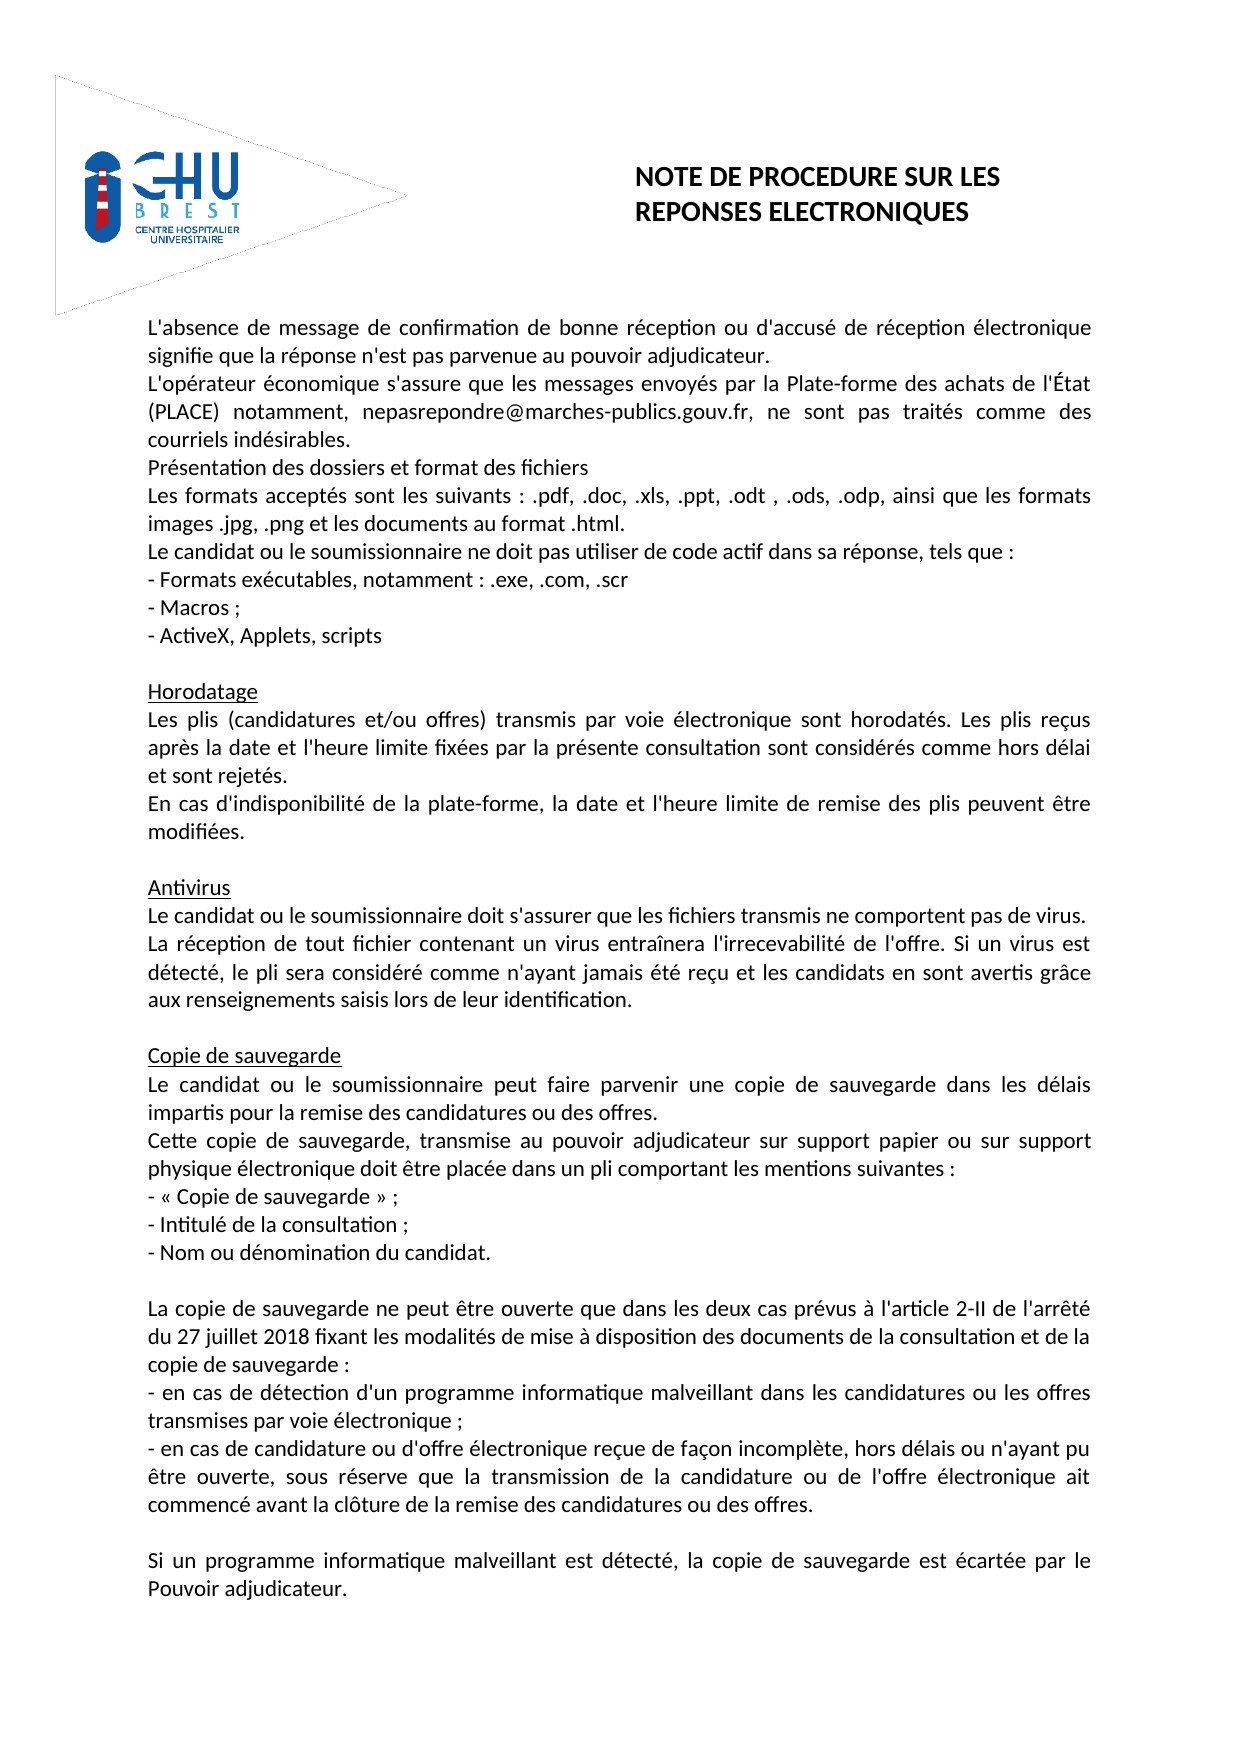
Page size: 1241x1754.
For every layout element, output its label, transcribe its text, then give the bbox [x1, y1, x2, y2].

text La copie de sauvegarde ne peut être ouverte que dans les deux cas prévus à l'article 2-II de l'arrêté du 27 juillet 2018 fixant les modalités de mise à disposition des documents de la consultation et de la copie de sauvegarde : [148, 1294, 1093, 1378]
text Horodatage [148, 677, 1093, 705]
text Cette copie de sauvegarde, transmise au pouvoir adjudicateur sur support papier ou sur support physique électronique doit être placée dans un pli comportant les mentions suivantes : [148, 1126, 1093, 1182]
text L'opérateur économique s'assure que les messages envoyés par la Plate-forme des achats de l'État (PLACE) notamment, nepasrepondre@marches-publics.gouv.fr, ne sont pas traités comme des courriels indésirables. [148, 369, 1093, 453]
text Présentation des dossiers et format des fichiers [148, 453, 1093, 481]
text - Nom ou dénomination du candidat. [148, 1238, 1093, 1266]
text - ActiveX, Applets, scripts [148, 621, 1093, 649]
text Le candidat ou le soumissionnaire doit s'assurer que les fichiers transmis ne comportent pas de virus. [148, 902, 1093, 929]
text - en cas de détection d'un programme informatique malveillant dans les candidatures ou les offres transmises par voie électronique ; [148, 1378, 1093, 1434]
text Les formats acceptés sont les suivants : .pdf, .doc, .xls, .ppt, .odt , .ods, .odp, ainsi que les formats images .jpg, .png et les documents au format .html. [148, 481, 1093, 537]
text Le candidat ou le soumissionnaire ne doit pas utiliser de code actif dans sa réponse, tels que : [148, 537, 1093, 565]
text Les plis (candidatures et/ou offres) transmis par voie électronique sont horodatés. Les plis reçus après la date et l'heure limite fixées par la présente consultation sont considérés comme hors délai et sont rejetés. [148, 705, 1093, 789]
text L'absence de message de confirmation de bonne réception ou d'accusé de réception électronique signifie que la réponse n'est pas parvenue au pouvoir adjudicateur. [148, 313, 1093, 369]
text - « Copie de sauvegarde » ; [148, 1182, 1093, 1210]
text Si un programme informatique malveillant est détecté, la copie de sauvegarde est écartée par le Pouvoir adjudicateur. [148, 1546, 1093, 1602]
text Le candidat ou le soumissionnaire peut faire parvenir une copie de sauvegarde dans les délais impartis pour la remise des candidatures ou des offres. [148, 1070, 1093, 1126]
text - en cas de candidature ou d'offre électronique reçue de façon incomplète, hors délais ou n'ayant pu être ouverte, sous réserve que la transmission de la candidature ou de l'offre électronique ait commencé avant la clôture de la remise des candidatures ou des offres. [148, 1434, 1093, 1518]
text - Intitulé de la consultation ; [148, 1210, 1093, 1238]
text - Formats exécutables, notamment : .exe, .com, .scr [148, 565, 1093, 593]
text La réception de tout fichier contenant un virus entraînera l'irrecevabilité de l'offre. Si un virus est détecté, le pli sera considéré comme n'ayant jamais été reçu et les candidats en sont avertis grâce aux renseignements saisis lors de leur identification. [148, 929, 1093, 1014]
picture [55, 75, 407, 315]
text Copie de sauvegarde [148, 1042, 1093, 1070]
text - Macros ; [148, 593, 1093, 621]
text Antivirus [148, 873, 1093, 902]
text En cas d'indisponibilité de la plate-forme, la date et l'heure limite de remise des plis peuvent être modifiées. [148, 789, 1093, 846]
